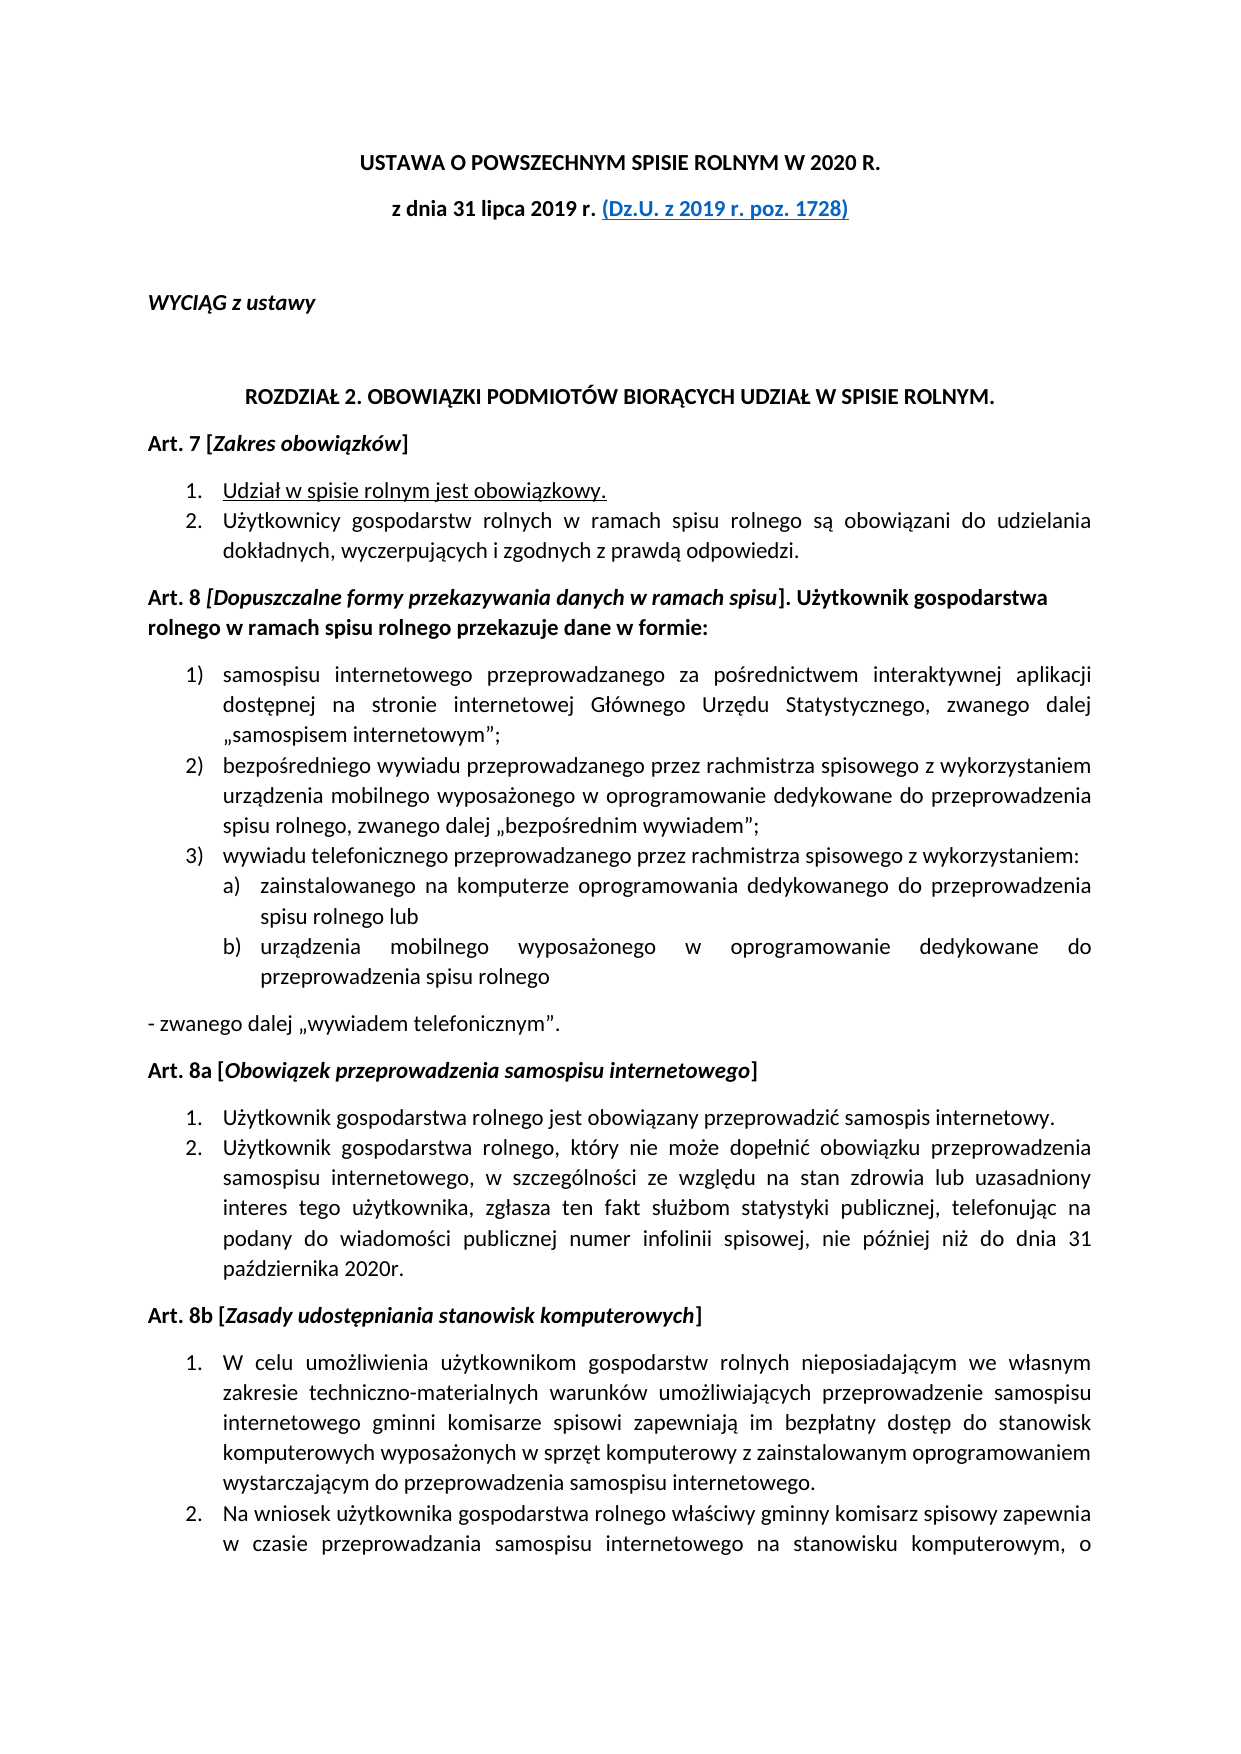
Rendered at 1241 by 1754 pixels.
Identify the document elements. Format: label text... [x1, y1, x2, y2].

list zainstalowanego na komputerze oprogramowania dedykowanego do przeprowadzenia spisu rolnego lub [223, 872, 1093, 930]
list Użytkownik gospodarstwa rolnego jest obowiązany przeprowadzić samospis internetowy. [185, 1103, 1093, 1131]
text - zwanego dalej „wywiadem telefonicznym”. [148, 1009, 1093, 1037]
list W celu umożliwienia użytkownikom gospodarstw rolnych nieposiadającym we własnym zakresie techniczno-materialnych warunków umożliwiających przeprowadzenie samospisu internetowego gminni komisarze spisowi zapewniają im bezpłatny dostęp do stanowisk komputerowych wyposażonych w sprzęt komputerowy z zainstalowanym oprogramowaniem wystarczającym do przeprowadzenia samospisu internetowego. [185, 1348, 1093, 1496]
text Art. 7 [Zakres obowiązków] [148, 429, 1093, 457]
text Art. 8b [Zasady udostępniania stanowisk komputerowych] [148, 1301, 1093, 1329]
list urządzenia mobilnego wyposażonego w oprogramowanie dedykowane do przeprowadzenia spisu rolnego [223, 932, 1093, 990]
text USTAWA O POWSZECHNYM SPISIE ROLNYM W 2020 R. [148, 148, 1093, 176]
text Art. 8a [Obowiązek przeprowadzenia samospisu internetowego] [148, 1056, 1093, 1084]
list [185, 1499, 1093, 1557]
list bezpośredniego wywiadu przeprowadzanego przez rachmistrza spisowego z wykorzystaniem urządzenia mobilnego wyposażonego w oprogramowanie dedykowane do przeprowadzenia spisu rolnego, zwanego dalej „bezpośrednim wywiadem”; [185, 751, 1093, 839]
text WYCIĄG z ustawy [148, 288, 1093, 316]
text ROZDZIAŁ 2. OBOWIĄZKI PODMIOTÓW BIORĄCYCH UDZIAŁ W SPISIE ROLNYM. [148, 382, 1093, 410]
text Art. 8 [Dopuszczalne formy przekazywania danych w ramach spisu]. Użytkownik gospodarstwa rolnego w ramach spisu rolnego przekazuje dane w formie: [148, 583, 1093, 641]
list samospisu internetowego przeprowadzanego za pośrednictwem interaktywnej aplikacji dostępnej na stronie internetowej Głównego Urzędu Statystycznego, zwanego dalej „samospisem internetowym”; [185, 660, 1093, 748]
list Udział w spisie rolnym jest obowiązkowy. [185, 476, 1093, 504]
list wywiadu telefonicznego przeprowadzanego przez rachmistrza spisowego z wykorzystaniem: [185, 841, 1093, 869]
list Użytkownicy gospodarstw rolnych w ramach spisu rolnego są obowiązani do udzielania dokładnych, wyczerpujących i zgodnych z prawdą odpowiedzi. [185, 506, 1093, 564]
list Użytkownik gospodarstwa rolnego, który nie może dopełnić obowiązku przeprowadzenia samospisu internetowego, w szczególności ze względu na stan zdrowia lub uzasadniony interes tego użytkownika, zgłasza ten fakt służbom statystyki publicznej, telefonując na podany do wiadomości publicznej numer infolinii spisowej, nie później niż do dnia 31 października 2020r. [185, 1133, 1093, 1282]
text z dnia 31 lipca 2019 r. (Dz.U. z 2019 r. poz. 1728) [148, 194, 1093, 222]
